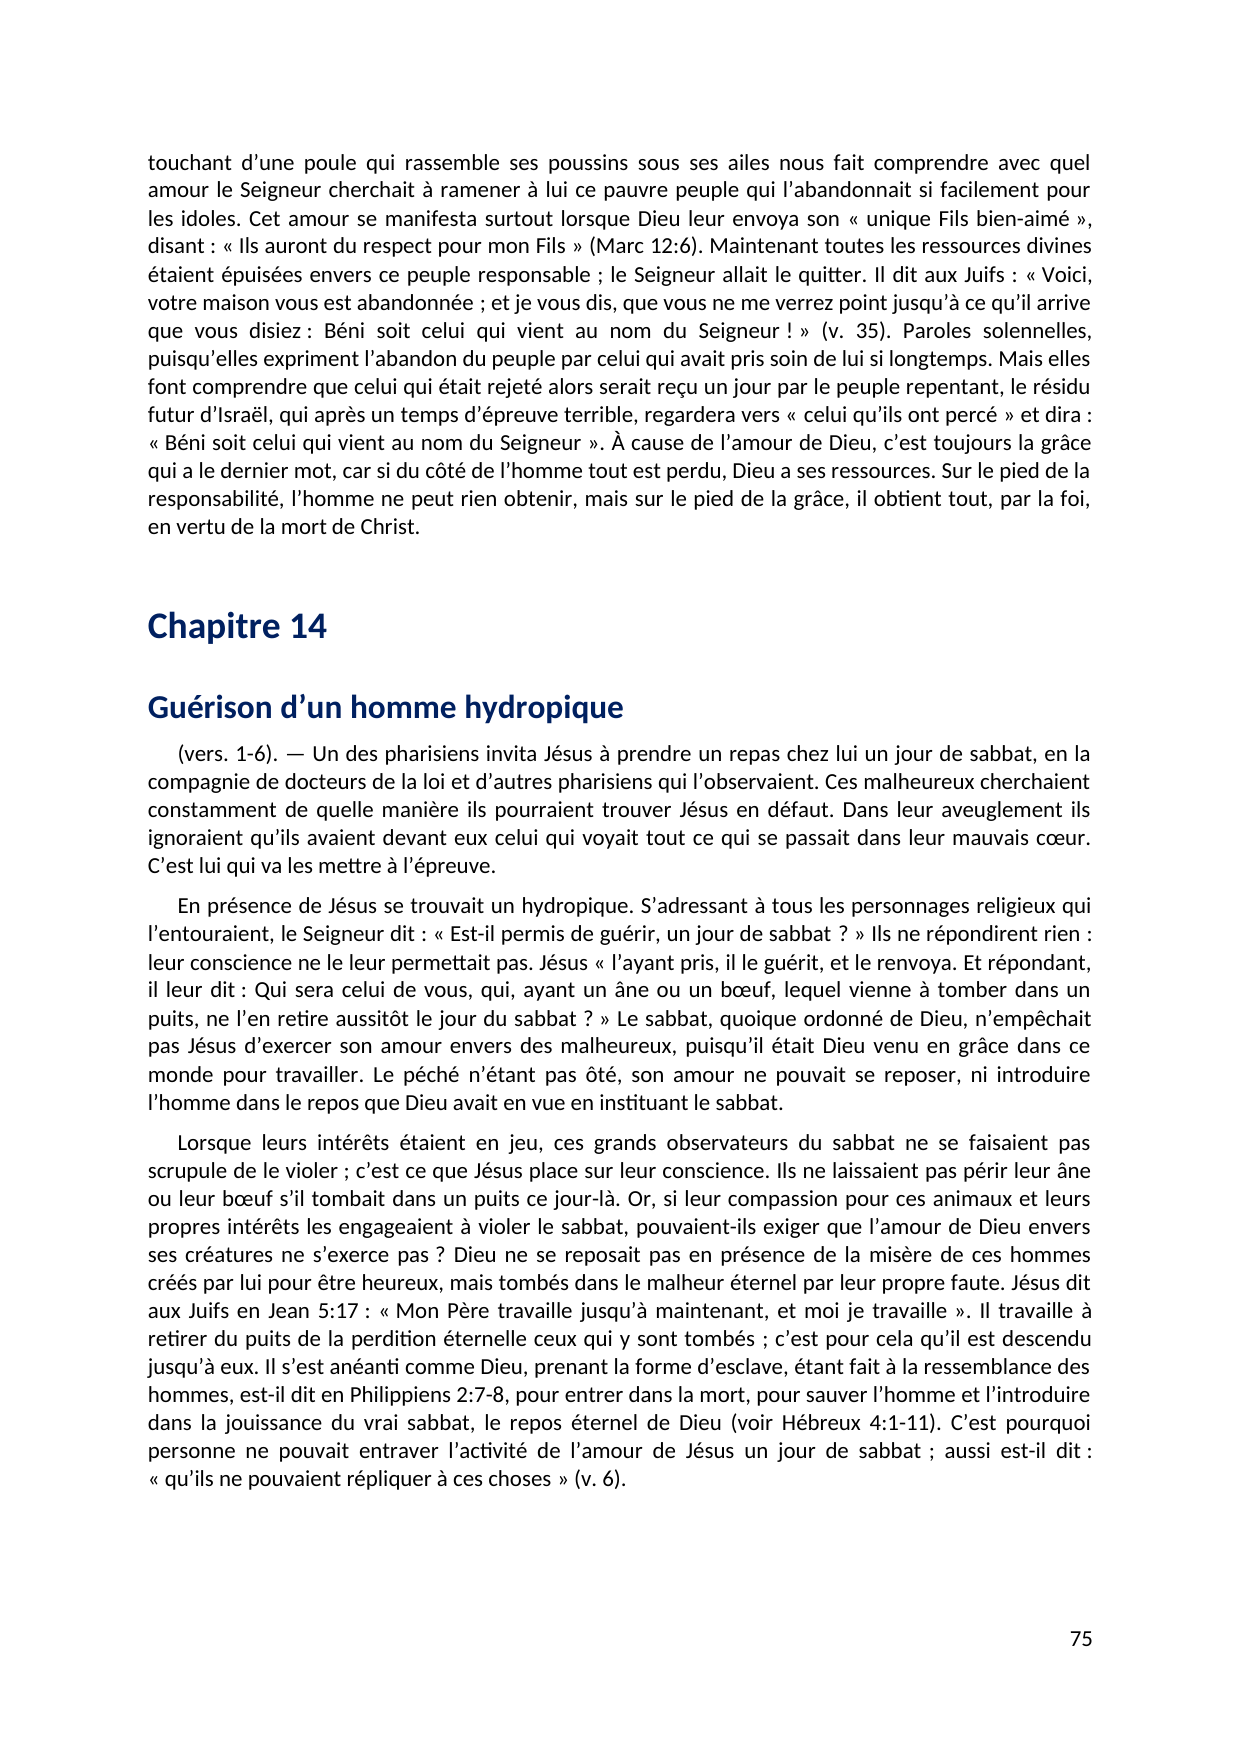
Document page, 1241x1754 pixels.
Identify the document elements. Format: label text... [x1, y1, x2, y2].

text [148, 148, 1093, 540]
subtitle Guérison d’un homme hydropique [148, 686, 1093, 726]
text En présence de Jésus se trouvait un hydropique. S’adressant à tous les personnages religieux qui l’entouraient, le Seigneur dit : « Est-il permis de guérir, un jour de sabbat ? » Ils ne répondirent rien : leur conscience ne le leur permettait pas. Jésus « l’ayant pris, il le guérit, et le renvoya. Et répondant, il leur dit : Qui sera celui de vous, qui, ayant un âne ou un bœuf, lequel vienne à tomber dans un puits, ne l’en retire aussitôt le jour du sabbat ? » Le sabbat, quoique ordonné de Dieu, n’empêchait pas Jésus d’exercer son amour envers des malheureux, puisqu’il était Dieu venu en grâce dans ce monde pour travailler. Le péché n’étant pas ôté, son amour ne pouvait se reposer, ni introduire l’homme dans le repos que Dieu avait en vue en instituant le sabbat. [148, 892, 1093, 1116]
subtitle Chapitre 14 [148, 602, 1093, 648]
text Lorsque leurs intérêts étaient en jeu, ces grands observateurs du sabbat ne se faisaient pas scrupule de le violer ; c’est ce que Jésus place sur leur conscience. Ils ne laissaient pas périr leur âne ou leur bœuf s’il tombait dans un puits ce jour-là. Or, si leur compassion pour ces animaux et leurs propres intérêts les engageaient à violer le sabbat, pouvaient-ils exiger que l’amour de Dieu envers ses créatures ne s’exerce pas ? Dieu ne se reposait pas en présence de la misère de ces hommes créés par lui pour être heureux, mais tombés dans le malheur éternel par leur propre faute. Jésus dit aux Juifs en Jean 5:17 : « Mon Père travaille jusqu’à maintenant, et moi je travaille ». Il travaille à retirer du puits de la perdition éternelle ceux qui y sont tombés ; c’est pour cela qu’il est descendu jusqu’à eux. Il s’est anéanti comme Dieu, prenant la forme d’esclave, étant fait à la ressemblance des hommes, est-il dit en Philippiens 2:7-8, pour entrer dans la mort, pour sauver l’homme et l’introduire dans la jouissance du vrai sabbat, le repos éternel de Dieu (voir Hébreux 4:1-11). C’est pourquoi personne ne pouvait entraver l’activité de l’amour de Jésus un jour de sabbat ; aussi est-il dit : « qu’ils ne pouvaient répliquer à ces choses » (v. 6). [148, 1128, 1093, 1492]
text (vers. 1-6). — Un des pharisiens invita Jésus à prendre un repas chez lui un jour de sabbat, en la compagnie de docteurs de la loi et d’autres pharisiens qui l’observaient. Ces malheureux cherchaient constamment de quelle manière ils pourraient trouver Jésus en défaut. Dans leur aveuglement ils ignoraient qu’ils avaient devant eux celui qui voyait tout ce qui se passait dans leur mauvais cœur. C’est lui qui va les mettre à l’épreuve. [148, 739, 1093, 879]
